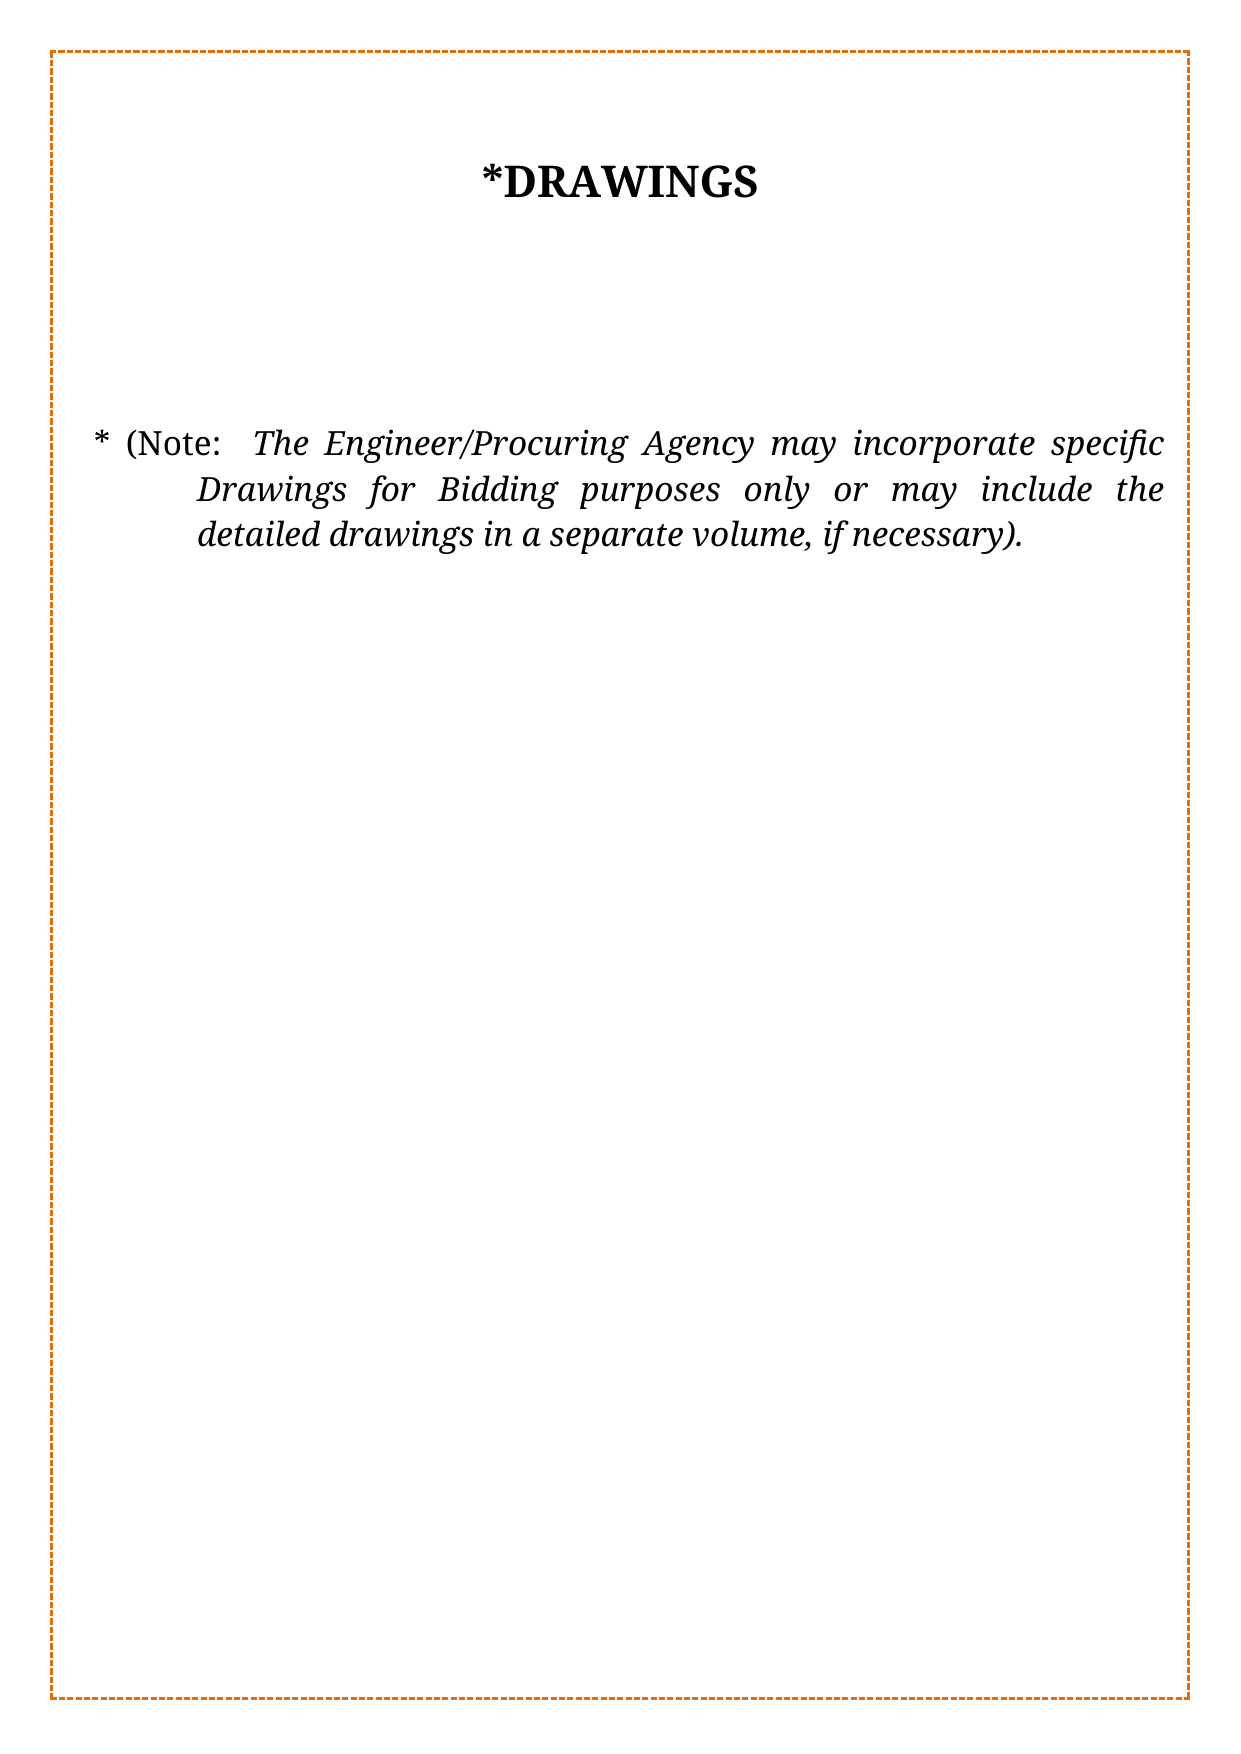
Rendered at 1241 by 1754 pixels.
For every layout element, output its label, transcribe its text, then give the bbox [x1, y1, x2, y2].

text * (Note: The Engineer/Procuring Agency may incorporate specific Drawings for Bidding purposes only or may include the detailed drawings in a separate volume, if necessary). [94, 420, 1165, 556]
text *DRAWINGS [75, 151, 1165, 210]
